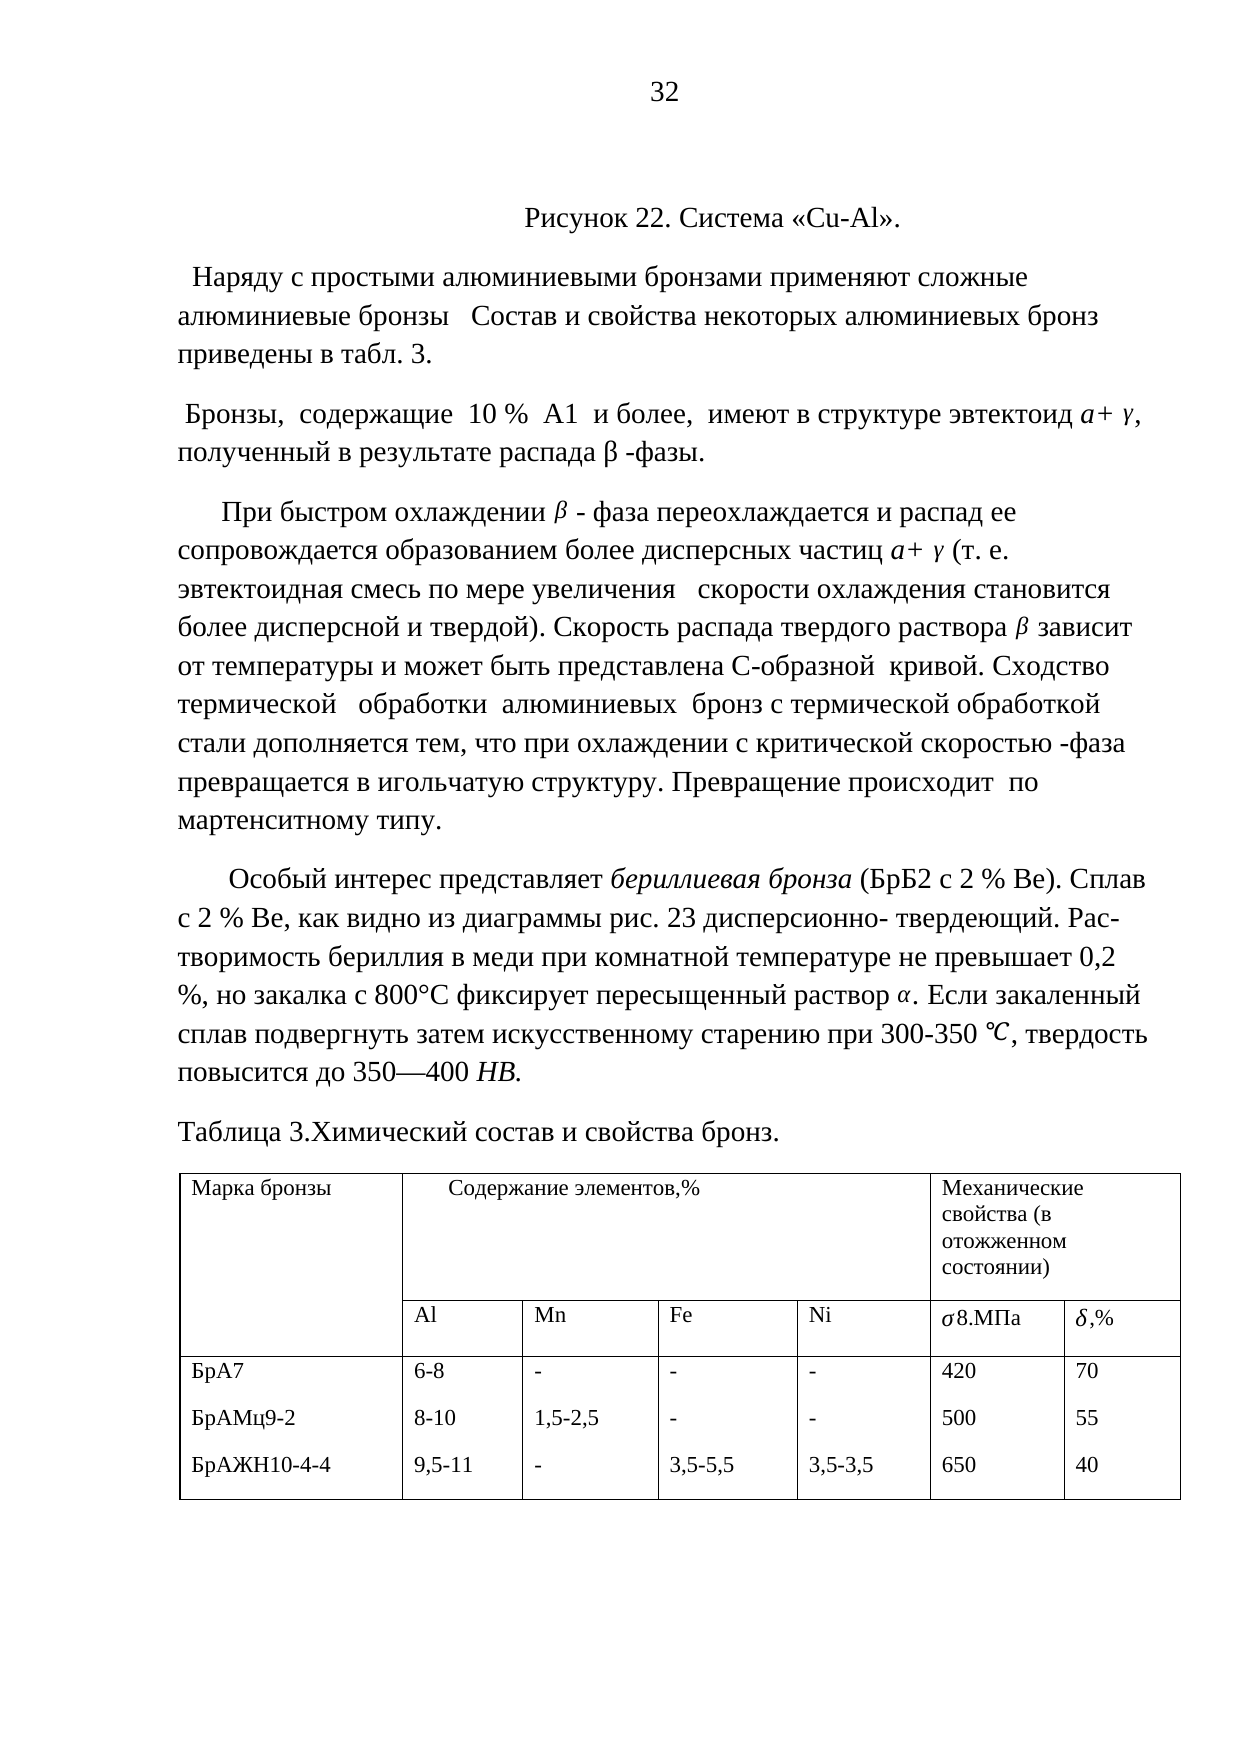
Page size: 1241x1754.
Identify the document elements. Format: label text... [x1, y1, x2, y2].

table_header Механические свойства (в отожженном состоянии) [931, 1174, 1180, 1300]
table_cell 420 500 650 [931, 1357, 1064, 1498]
text Наряду с простыми алюминиевыми бронзами применяют сложные алюминиевые бронзы Состав и свойства некоторых алюминиевых бронз приведены в табл. 3. [177, 259, 1152, 370]
table_cell - - 3,5-5,5 [659, 1357, 797, 1498]
table_cell 6-8 8-10 9,5-11 [403, 1357, 522, 1498]
text Таблица 3.Химический состав и свойства бронз. [177, 1114, 1152, 1147]
table_cell Fe [659, 1301, 797, 1356]
table_cell ,% [1065, 1301, 1180, 1356]
text Бронзы, содержащие 10 % А1 и более, имеют в структуре эвтектоид а+ , полученный в результате распада β -фазы. [177, 396, 1152, 468]
text Особый интерес представляет бериллиевая бронза (БрБ2 с 2 % Ве). Сплав с 2 % Ве, как видно из диаграммы рис. 23 дисперсионно- твердеющий. Растворимость бериллия в меди при комнатной температуре не превышает 0,2 %, но закалка с 800°С фиксирует пересыщенный раствор . Если закаленный сплав подвергнуть затем искусственному старению при 300-350 , твердость повысится до 350—400 НВ. [177, 862, 1152, 1088]
table_header Марка бронзы [181, 1174, 402, 1356]
text При быстром охлаждении - фаза переохлаждается и распад ее сопровождается образованием более дисперсных частиц а+ (т. е. эвтектоидная смесь по мере увеличения скорости охлаждения становится более дисперсной и твердой). Скорость распада твердого раствора зависит от температуры и может быть представлена С-образной кривой. Сходство термической обработки алюминиевых бронз с термической обработкой стали дополняется тем, что при охлаждении с критической скоростью -фаза превращается в игольчатую структуру. Превращение происходит по мартенситному типу. [177, 494, 1152, 836]
table_cell - - 3,5-3,5 [798, 1357, 930, 1498]
text Рисунок 22. Система «Cu-Al». [177, 200, 1152, 234]
table_cell Mn [523, 1301, 658, 1356]
table_cell - 1,5-2,5 - [523, 1357, 658, 1498]
table_header Содержание элементов,% [403, 1174, 930, 1300]
table_cell 8.МПа [931, 1301, 1064, 1356]
table_cell БрА7 БрАМц9-2 БрАЖН10-4-4 [181, 1357, 402, 1498]
table_cell 70 55 40 [1065, 1357, 1180, 1498]
table_cell Al [403, 1301, 522, 1356]
table_cell Ni [798, 1301, 930, 1356]
